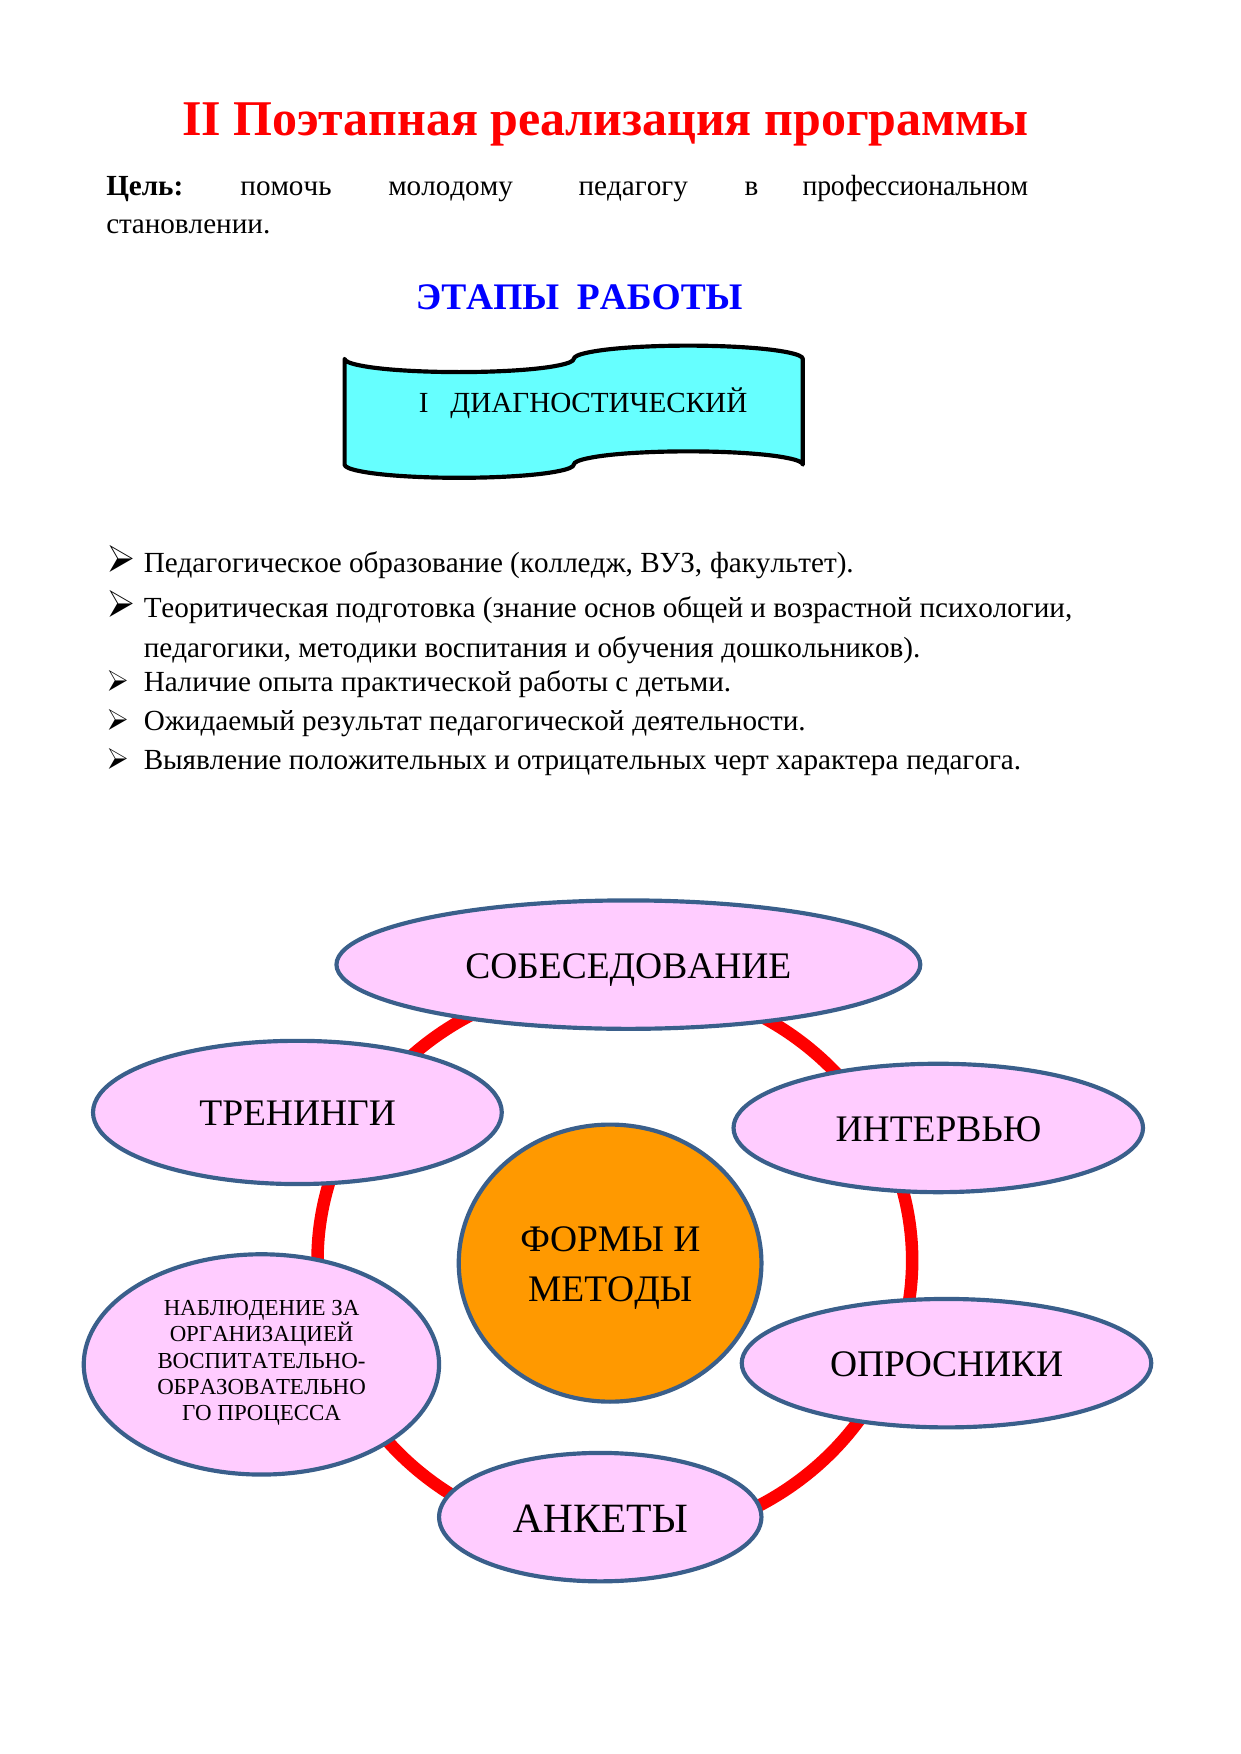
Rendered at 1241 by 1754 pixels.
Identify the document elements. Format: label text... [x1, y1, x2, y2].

text II Поэтапная реализация программы [74, 89, 1137, 147]
text ЭТАПЫ РАБОТЫ [416, 274, 1137, 317]
list Наличие опыта практической работы с детьми. [106, 664, 1137, 697]
list Выявление положительных и отрицательных черт характера педагога. [106, 742, 1137, 776]
list Теоритическая подготовка (знание основ общей и возрастной психологии, педагогики, методики воспитания и обучения дошкольников). [106, 586, 1152, 659]
list Ожидаемый результат педагогической деятельности. [106, 703, 1137, 736]
subtitle Педагогическое образование (колледж, ВУЗ, факультет). [106, 545, 1137, 581]
subtitle Цель: помочь молодому педагогу в профессиональном становлении. [106, 168, 1137, 240]
